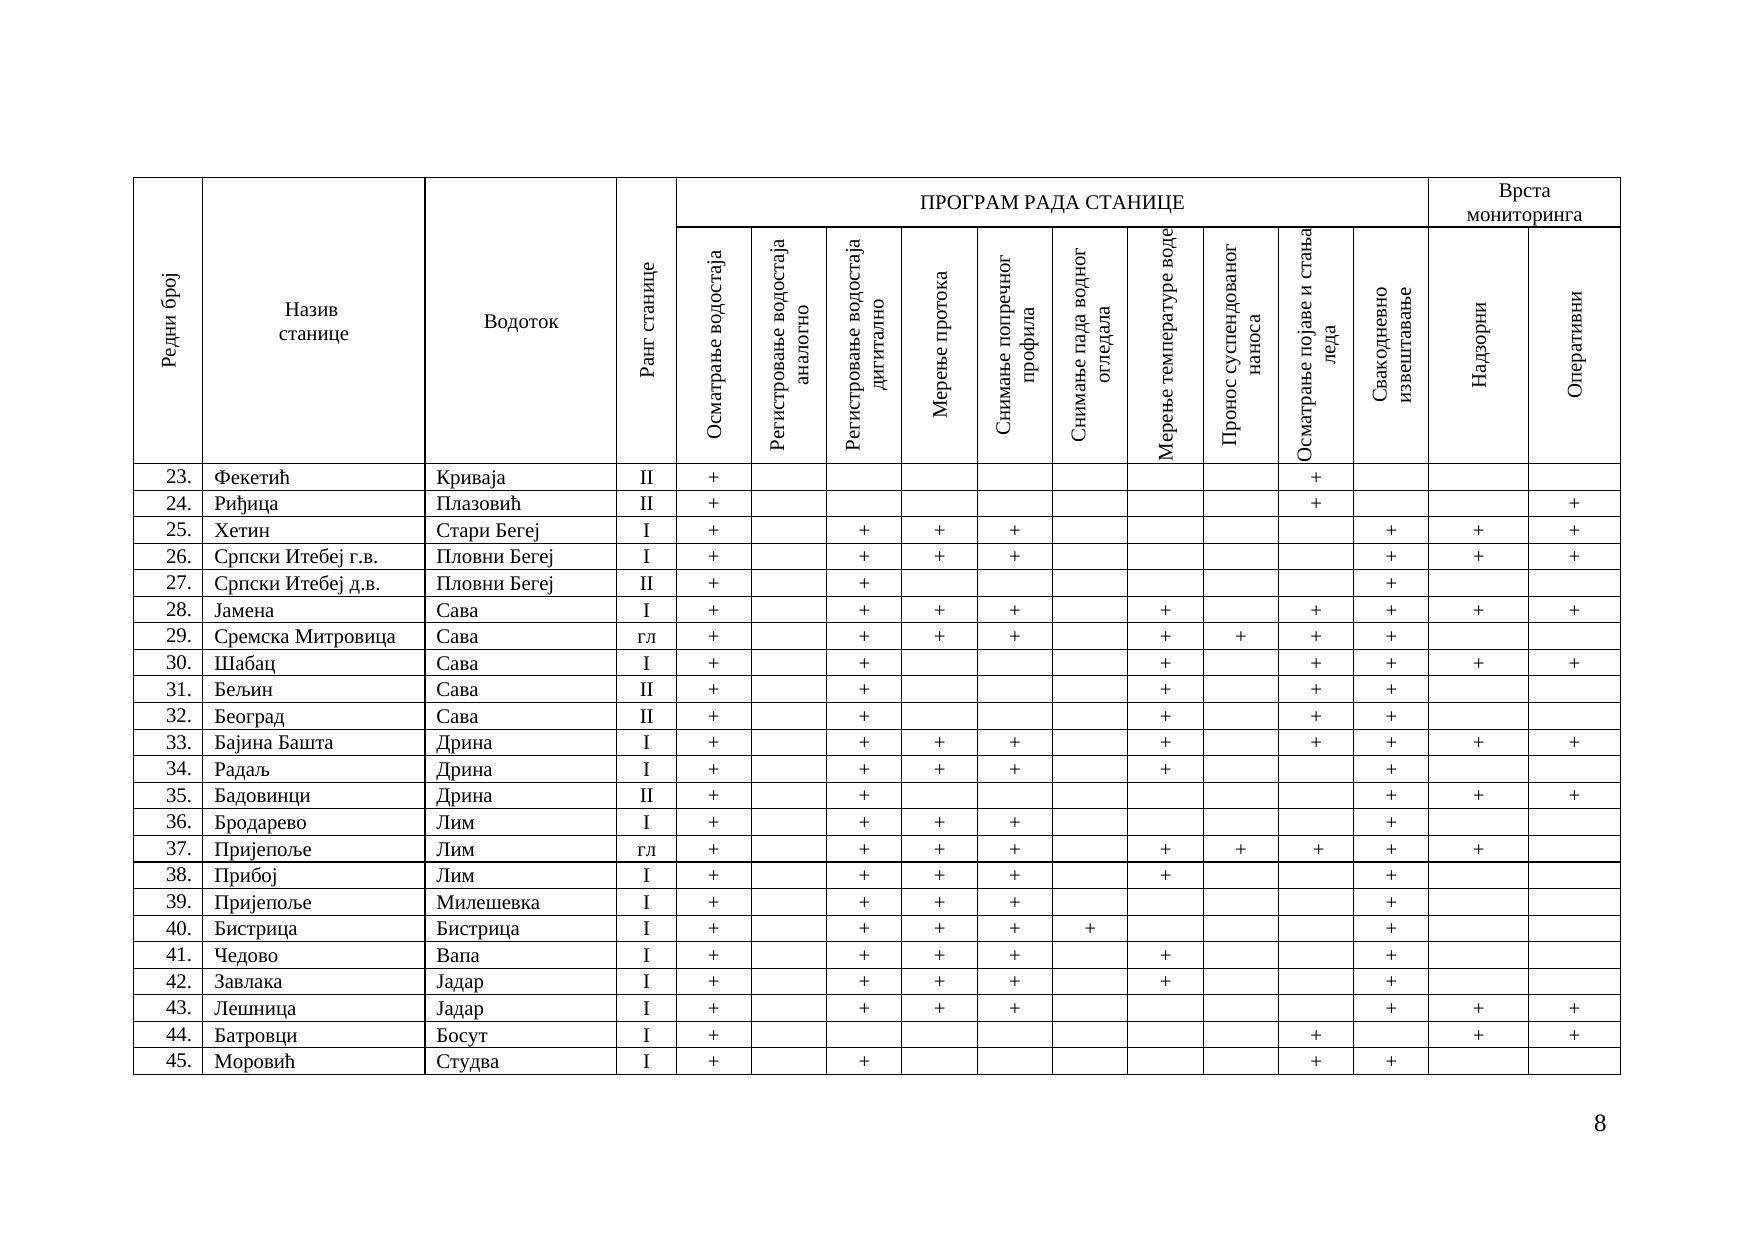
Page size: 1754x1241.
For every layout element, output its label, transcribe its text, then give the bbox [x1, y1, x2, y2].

table_cell I [617, 863, 676, 888]
table_cell + [1354, 517, 1428, 543]
table_cell + [677, 676, 751, 702]
table_cell [1128, 464, 1203, 489]
table_cell [902, 570, 977, 596]
table_cell [1053, 863, 1127, 888]
table_cell + [677, 650, 751, 675]
table_cell + [902, 544, 977, 569]
table_cell [1204, 517, 1278, 543]
table_cell Лим [426, 809, 616, 835]
table_cell [978, 1022, 1052, 1047]
table_cell 31. [134, 676, 202, 702]
table_cell + [902, 836, 977, 861]
table_cell [1053, 889, 1127, 914]
table_cell Јамена [203, 597, 424, 622]
table_cell + [1128, 863, 1203, 888]
table_cell + [677, 942, 751, 968]
table_cell Фекетић [203, 464, 424, 489]
table_cell Стари Бегеј [426, 517, 616, 543]
table_cell + [827, 544, 901, 569]
table_cell Сава [426, 650, 616, 675]
table_cell + [1529, 1022, 1620, 1047]
table_cell + [827, 916, 901, 941]
table_cell [902, 1022, 977, 1047]
table_cell [1053, 995, 1127, 1021]
table_cell + [902, 597, 977, 622]
table_cell [1429, 623, 1528, 649]
table_cell Лешница [203, 995, 424, 1021]
table_cell [1529, 836, 1620, 861]
table_cell [1429, 969, 1528, 994]
table_cell [1204, 730, 1278, 755]
table_cell [902, 491, 977, 516]
table_cell Мерење протока [902, 228, 977, 463]
table_cell + [1128, 703, 1203, 728]
table_cell + [1429, 597, 1528, 622]
table_cell 27. [134, 570, 202, 596]
table_cell [1529, 623, 1620, 649]
table_cell Бадовинци [203, 783, 424, 808]
table_cell + [902, 623, 977, 649]
table_cell [1204, 889, 1278, 914]
table_cell + [1279, 676, 1353, 702]
table_cell 34. [134, 756, 202, 782]
table_header Врста мониторинга [1429, 178, 1620, 226]
table_cell [752, 676, 826, 702]
table_cell [1529, 756, 1620, 782]
table_cell Хетин [203, 517, 424, 543]
table_cell Плазовић [426, 491, 616, 516]
table_cell + [978, 995, 1052, 1021]
table_cell [1053, 1048, 1127, 1074]
table_cell [1204, 703, 1278, 728]
table_cell + [1279, 836, 1353, 861]
table_cell + [978, 942, 1052, 968]
table_cell [752, 1048, 826, 1074]
table_cell Сава [426, 676, 616, 702]
table_cell + [827, 995, 901, 1021]
table_cell + [1279, 650, 1353, 675]
table_cell [1053, 597, 1127, 622]
table_cell Завлака [203, 969, 424, 994]
table_cell [1429, 942, 1528, 968]
table_cell Регистровање водостаја аналогно [752, 228, 826, 463]
table_cell 41. [134, 942, 202, 968]
table_cell Прибој [203, 863, 424, 888]
table_cell + [827, 597, 901, 622]
table_cell [1279, 916, 1353, 941]
table_cell + [1354, 597, 1428, 622]
table_cell + [1354, 783, 1428, 808]
table_cell Оперативни [1529, 228, 1620, 463]
table_cell + [902, 863, 977, 888]
table_cell [1204, 942, 1278, 968]
table_cell + [1354, 676, 1428, 702]
table_cell [752, 491, 826, 516]
table_cell + [827, 650, 901, 675]
table_cell + [1354, 650, 1428, 675]
table_cell [752, 570, 826, 596]
table_cell [1204, 597, 1278, 622]
table_cell Српски Итебеј г.в. [203, 544, 424, 569]
table_cell + [1128, 650, 1203, 675]
table_cell 38. [134, 863, 202, 888]
table_cell [1053, 1022, 1127, 1047]
table_cell + [1354, 1048, 1428, 1074]
table_cell + [1354, 836, 1428, 861]
table_cell + [1354, 623, 1428, 649]
table_cell I [617, 756, 676, 782]
table_cell + [1279, 597, 1353, 622]
table_cell + [1354, 863, 1428, 888]
table_cell + [1354, 942, 1428, 968]
table_cell [1053, 809, 1127, 835]
table_cell [1204, 916, 1278, 941]
table_cell + [1279, 464, 1353, 489]
table_cell [1529, 916, 1620, 941]
table_cell [1053, 836, 1127, 861]
table_cell [1354, 1022, 1428, 1047]
table_cell + [902, 995, 977, 1021]
table_cell + [677, 730, 751, 755]
table_cell [752, 783, 826, 808]
table_cell [1053, 942, 1127, 968]
table_cell [1128, 1022, 1203, 1047]
table_cell + [1279, 730, 1353, 755]
table_cell [902, 464, 977, 489]
table_cell II [617, 464, 676, 489]
table_cell + [827, 623, 901, 649]
table_cell [1429, 863, 1528, 888]
table_cell [1204, 995, 1278, 1021]
table_cell [1279, 756, 1353, 782]
table_cell Вапа [426, 942, 616, 968]
table_cell + [978, 889, 1052, 914]
table_cell Босут [426, 1022, 616, 1047]
table_cell + [978, 756, 1052, 782]
table_cell + [1279, 1022, 1353, 1047]
table_cell [1529, 969, 1620, 994]
table_cell [1204, 969, 1278, 994]
table_cell Дрина [426, 783, 616, 808]
table_cell Мерење температуре воде [1128, 228, 1203, 463]
table_cell + [902, 730, 977, 755]
table_cell [1529, 1048, 1620, 1074]
table_cell 44. [134, 1022, 202, 1047]
table_cell [752, 623, 826, 649]
table_cell [902, 1048, 977, 1074]
table_cell Бељин [203, 676, 424, 702]
table_cell Бистрица [203, 916, 424, 941]
table_cell Пловни Бегеј [426, 570, 616, 596]
table_cell Студва [426, 1048, 616, 1074]
table_cell I [617, 1048, 676, 1074]
table_cell 37. [134, 836, 202, 861]
table_cell Бродарево [203, 809, 424, 835]
table_cell I [617, 995, 676, 1021]
table_cell + [978, 809, 1052, 835]
table_cell + [1529, 995, 1620, 1021]
table_cell + [677, 809, 751, 835]
table_cell + [1279, 491, 1353, 516]
table_cell 25. [134, 517, 202, 543]
table_header Назив станице [203, 178, 424, 463]
table_cell + [902, 942, 977, 968]
table_cell + [978, 730, 1052, 755]
table_header ПРОГРАМ РАДА СТАНИЦЕ [677, 178, 1428, 226]
table_cell + [1429, 544, 1528, 569]
table_cell + [827, 889, 901, 914]
table_cell [752, 703, 826, 728]
table_cell гл [617, 836, 676, 861]
table_cell + [677, 570, 751, 596]
table_cell Лим [426, 863, 616, 888]
table_cell [1128, 809, 1203, 835]
table_cell Шабац [203, 650, 424, 675]
table_cell [978, 650, 1052, 675]
table_cell [1279, 517, 1353, 543]
table_cell II [617, 783, 676, 808]
table_cell [1429, 703, 1528, 728]
table_cell 33. [134, 730, 202, 755]
table_cell [1204, 544, 1278, 569]
table_cell [1204, 676, 1278, 702]
table_cell Сава [426, 597, 616, 622]
table_cell 45. [134, 1048, 202, 1074]
table_cell [978, 703, 1052, 728]
table_cell + [1128, 597, 1203, 622]
table_cell [1053, 623, 1127, 649]
table_cell + [1279, 623, 1353, 649]
table_cell Пловни Бегеј [426, 544, 616, 569]
table_cell Снимање попречног профила [978, 228, 1052, 463]
table_cell + [1128, 730, 1203, 755]
table_cell + [827, 570, 901, 596]
table_cell + [1354, 544, 1428, 569]
table_cell Батровци [203, 1022, 424, 1047]
table_cell [1053, 491, 1127, 516]
table_header Водоток [426, 178, 616, 463]
table_cell 23. [134, 464, 202, 489]
table_cell [1279, 544, 1353, 569]
table_cell 28. [134, 597, 202, 622]
table_cell [1429, 570, 1528, 596]
table_cell + [677, 1048, 751, 1074]
table_cell + [677, 517, 751, 543]
table_cell + [827, 836, 901, 861]
table_cell + [1529, 517, 1620, 543]
table_cell Бистрица [426, 916, 616, 941]
table_cell I [617, 916, 676, 941]
table_cell + [1429, 1022, 1528, 1047]
table_cell + [1354, 756, 1428, 782]
table_cell + [1204, 836, 1278, 861]
table_cell [1053, 969, 1127, 994]
table_cell + [827, 676, 901, 702]
table_cell [1429, 491, 1528, 516]
table_cell + [1429, 995, 1528, 1021]
table_cell + [1529, 491, 1620, 516]
table_cell [1053, 676, 1127, 702]
table_cell [1053, 570, 1127, 596]
table_cell + [677, 1022, 751, 1047]
table_cell Сава [426, 623, 616, 649]
table_cell I [617, 809, 676, 835]
table_cell [1204, 570, 1278, 596]
table_cell [902, 650, 977, 675]
table_cell 43. [134, 995, 202, 1021]
table_cell + [677, 889, 751, 914]
table_cell + [902, 916, 977, 941]
table_cell Чедово [203, 942, 424, 968]
table_cell + [902, 969, 977, 994]
table_cell [752, 863, 826, 888]
table_cell гл [617, 623, 676, 649]
table_cell [978, 783, 1052, 808]
table_cell Надзорни [1429, 228, 1528, 463]
table_cell [752, 916, 826, 941]
table_cell Криваја [426, 464, 616, 489]
table_cell [978, 464, 1052, 489]
table_cell [1053, 783, 1127, 808]
table_cell [1204, 650, 1278, 675]
table_cell [1279, 889, 1353, 914]
table_cell + [1529, 544, 1620, 569]
table_cell + [978, 544, 1052, 569]
table_cell [1128, 783, 1203, 808]
table_cell I [617, 650, 676, 675]
table_cell + [677, 756, 751, 782]
table_cell Сремска Митровица [203, 623, 424, 649]
table_cell [752, 809, 826, 835]
table_cell + [978, 916, 1052, 941]
table_cell I [617, 942, 676, 968]
table_cell Регистровање водостаја дигитално [827, 228, 901, 463]
table_cell + [827, 942, 901, 968]
table_cell 24. [134, 491, 202, 516]
table_cell [1279, 809, 1353, 835]
table_cell Риђица [203, 491, 424, 516]
table_cell [1279, 863, 1353, 888]
table_cell [1128, 1048, 1203, 1074]
table_cell [1128, 995, 1203, 1021]
table_cell I [617, 517, 676, 543]
table_cell Снимање пада водног огледала [1053, 228, 1127, 463]
table_cell 42. [134, 969, 202, 994]
table_cell + [827, 756, 901, 782]
table_cell [1429, 464, 1528, 489]
table_cell + [1128, 676, 1203, 702]
table_cell + [1529, 650, 1620, 675]
table_cell + [978, 836, 1052, 861]
table_cell Пронос суспендованог наноса [1204, 228, 1278, 463]
table_cell + [677, 836, 751, 861]
table_cell + [1279, 703, 1353, 728]
table_cell + [978, 969, 1052, 994]
table_cell [978, 570, 1052, 596]
table_cell 36. [134, 809, 202, 835]
table_cell [978, 491, 1052, 516]
table_cell [902, 676, 977, 702]
table_cell [1204, 863, 1278, 888]
table_cell [1429, 676, 1528, 702]
table_cell [1279, 570, 1353, 596]
table_cell [1204, 783, 1278, 808]
table_cell [1128, 889, 1203, 914]
table_cell + [827, 783, 901, 808]
table_cell Пријепоље [203, 889, 424, 914]
table_cell + [1128, 836, 1203, 861]
table_cell [1204, 1048, 1278, 1074]
table_cell [1204, 756, 1278, 782]
table_cell I [617, 544, 676, 569]
table_cell + [902, 809, 977, 835]
table_cell [827, 464, 901, 489]
table_cell + [677, 623, 751, 649]
table_cell + [1053, 916, 1127, 941]
table_cell I [617, 1022, 676, 1047]
table_cell + [677, 544, 751, 569]
table_cell [752, 650, 826, 675]
table_cell + [677, 969, 751, 994]
table_cell [752, 969, 826, 994]
table_cell [1529, 942, 1620, 968]
table_cell + [827, 517, 901, 543]
table_cell Српски Итебеј д.в. [203, 570, 424, 596]
table_header Ранг станице [617, 178, 676, 463]
table_cell 35. [134, 783, 202, 808]
table_cell + [1529, 597, 1620, 622]
table_cell Осматрање водостаја [677, 228, 751, 463]
table_cell + [978, 623, 1052, 649]
table_cell + [1354, 570, 1428, 596]
table_cell Милешевка [426, 889, 616, 914]
table_cell [1429, 916, 1528, 941]
table_cell [1204, 809, 1278, 835]
table_header Редни број [134, 178, 202, 463]
table_cell [752, 597, 826, 622]
table_cell [1128, 570, 1203, 596]
table_cell [1128, 544, 1203, 569]
table_cell 32. [134, 703, 202, 728]
table_cell + [902, 517, 977, 543]
table_cell [902, 703, 977, 728]
table_cell [752, 464, 826, 489]
table_cell Јадар [426, 969, 616, 994]
table_cell + [827, 1048, 901, 1074]
table_cell [1429, 756, 1528, 782]
table_cell + [978, 863, 1052, 888]
table_cell [827, 491, 901, 516]
table_cell + [978, 597, 1052, 622]
table_cell Дрина [426, 730, 616, 755]
table_cell + [677, 597, 751, 622]
table_cell [1429, 889, 1528, 914]
table_cell + [677, 703, 751, 728]
table_cell [752, 730, 826, 755]
table_cell + [1354, 969, 1428, 994]
table_cell II [617, 703, 676, 728]
table_cell [1529, 809, 1620, 835]
table_cell [1053, 544, 1127, 569]
table_cell [902, 783, 977, 808]
table_cell + [677, 783, 751, 808]
table_cell Јадар [426, 995, 616, 1021]
table_cell [978, 1048, 1052, 1074]
table_cell Лим [426, 836, 616, 861]
table_cell I [617, 889, 676, 914]
table_cell [1128, 916, 1203, 941]
table_cell + [1354, 809, 1428, 835]
table_cell [752, 517, 826, 543]
table_cell Сава [426, 703, 616, 728]
table_cell [1354, 491, 1428, 516]
table_cell + [827, 730, 901, 755]
table_cell Бајина Башта [203, 730, 424, 755]
table_cell [1053, 517, 1127, 543]
table_cell [1053, 756, 1127, 782]
table_cell [752, 942, 826, 968]
table_cell [1429, 1048, 1528, 1074]
table_cell + [1354, 889, 1428, 914]
table_cell [1128, 491, 1203, 516]
table_cell [752, 889, 826, 914]
table_cell [1529, 676, 1620, 702]
table_cell [1279, 969, 1353, 994]
table_cell + [1354, 995, 1428, 1021]
table_cell Пријепоље [203, 836, 424, 861]
table_cell Дрина [426, 756, 616, 782]
table_cell 40. [134, 916, 202, 941]
table_cell + [1128, 942, 1203, 968]
table_cell Београд [203, 703, 424, 728]
table_cell + [902, 889, 977, 914]
table_cell [752, 836, 826, 861]
table_cell II [617, 491, 676, 516]
table_cell + [827, 809, 901, 835]
table_cell + [902, 756, 977, 782]
table_cell + [1529, 783, 1620, 808]
table_cell I [617, 597, 676, 622]
table_cell + [677, 995, 751, 1021]
table_cell [1204, 1022, 1278, 1047]
table_cell II [617, 676, 676, 702]
table_cell 39. [134, 889, 202, 914]
table_cell + [1529, 730, 1620, 755]
table_cell + [1429, 836, 1528, 861]
table_cell + [1128, 756, 1203, 782]
table_cell [1204, 464, 1278, 489]
table_cell II [617, 570, 676, 596]
table_cell + [1429, 650, 1528, 675]
table_cell [752, 544, 826, 569]
table_cell [1128, 517, 1203, 543]
table_cell [1529, 703, 1620, 728]
table_cell + [677, 916, 751, 941]
table_cell + [1429, 517, 1528, 543]
table_cell + [1128, 623, 1203, 649]
table_cell + [1128, 969, 1203, 994]
table_cell Свакодневно извештавање [1354, 228, 1428, 463]
table_cell [1204, 491, 1278, 516]
table_cell + [1429, 783, 1528, 808]
table_cell + [677, 464, 751, 489]
table_cell + [677, 491, 751, 516]
table_cell [1529, 570, 1620, 596]
table_cell + [677, 863, 751, 888]
table_cell 26. [134, 544, 202, 569]
table_cell [1529, 464, 1620, 489]
table_cell [1429, 809, 1528, 835]
table_cell + [827, 969, 901, 994]
table_cell Осматрање појаве и стања леда [1279, 228, 1353, 463]
table_cell + [827, 863, 901, 888]
table_cell [1354, 464, 1428, 489]
table_cell [1279, 783, 1353, 808]
table_cell [752, 995, 826, 1021]
table_cell Радаљ [203, 756, 424, 782]
table_cell + [1354, 730, 1428, 755]
table_cell Моровић [203, 1048, 424, 1074]
table_cell [1053, 650, 1127, 675]
table_cell + [978, 517, 1052, 543]
table_cell + [1279, 1048, 1353, 1074]
table_cell + [1354, 703, 1428, 728]
table_cell + [1354, 916, 1428, 941]
table_cell + [827, 703, 901, 728]
table_cell [827, 1022, 901, 1047]
table_cell 29. [134, 623, 202, 649]
table_cell [1053, 730, 1127, 755]
table_cell I [617, 969, 676, 994]
table_cell 30. [134, 650, 202, 675]
table_cell + [1429, 730, 1528, 755]
table_cell [1053, 703, 1127, 728]
table_cell [1529, 863, 1620, 888]
table_cell [978, 676, 1052, 702]
table_cell [752, 1022, 826, 1047]
table_cell + [1204, 623, 1278, 649]
table_cell I [617, 730, 676, 755]
table_cell [1053, 464, 1127, 489]
table_cell [752, 756, 826, 782]
table_cell [1529, 889, 1620, 914]
table_cell [1279, 942, 1353, 968]
table_cell [1279, 995, 1353, 1021]
